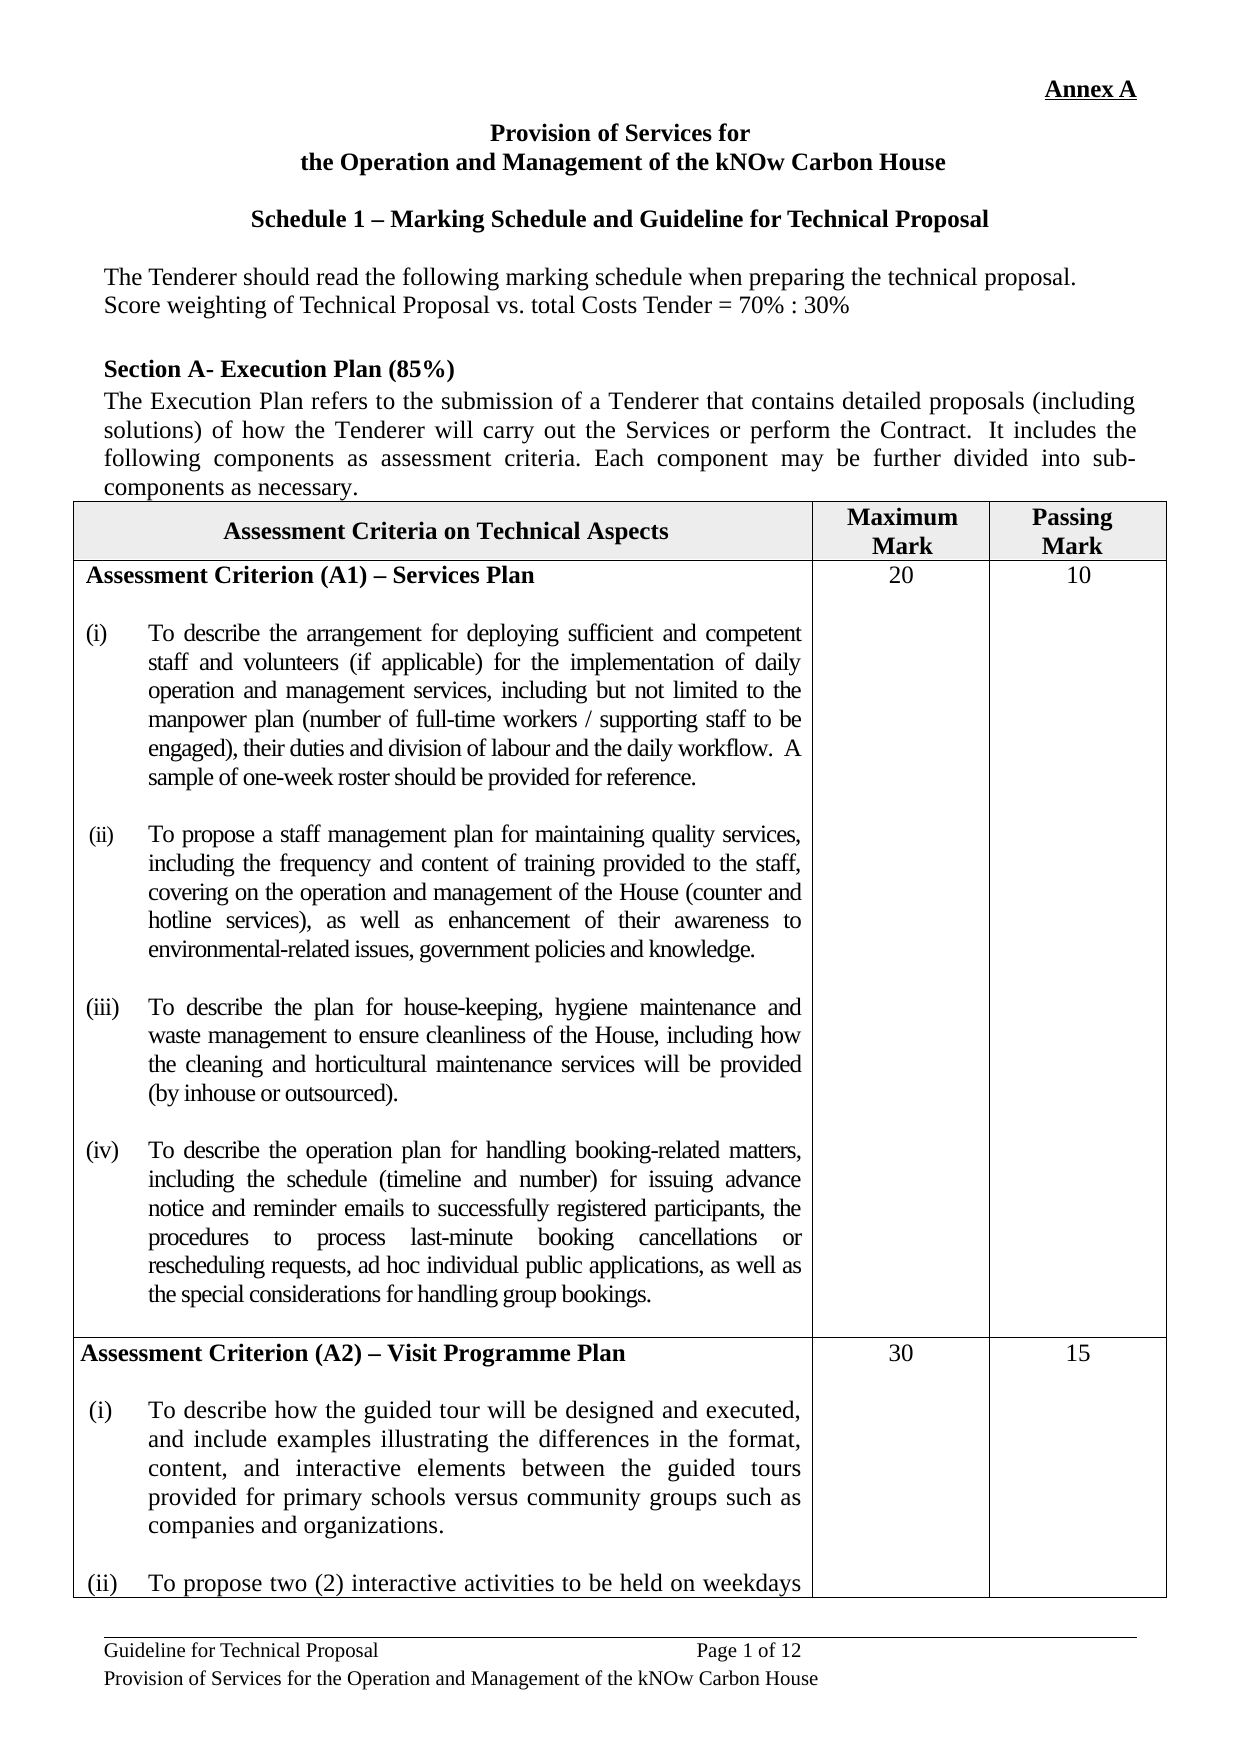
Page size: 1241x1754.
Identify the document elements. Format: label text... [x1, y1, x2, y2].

table_cell 15 [990, 1338, 1166, 1597]
table_header Passing Mark [990, 502, 1166, 559]
table_header Assessment Criteria on Technical Aspects [74, 502, 812, 559]
text Schedule 1 – Marking Schedule and Guideline for Technical Proposal [103, 204, 1137, 233]
text the Operation and Management of the kNOw Carbon House [103, 147, 1137, 176]
text Provision of Services for [103, 118, 1137, 147]
table_header Maximum Mark [813, 502, 989, 559]
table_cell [74, 1338, 812, 1597]
list Section A- Execution Plan (85%) [103, 354, 1137, 383]
table_cell 10 [990, 561, 1166, 1337]
list The Execution Plan refers to the submission of a Tenderer that contains detailed proposals (including solutions) of how the Tenderer will carry out the Services or perform the Contract. It includes the following components as assessment criteria. Each component may be further divided into sub-components as necessary. [103, 386, 1137, 501]
table_cell 30 [813, 1338, 989, 1597]
text The Tenderer should read the following marking schedule when preparing the technical proposal. Score weighting of Technical Proposal vs. total Costs Tender = 70% : 30% [103, 262, 1137, 319]
table_cell Assessment Criterion (A1) – Services Plan To describe the arrangement for deploying sufficient and competent staff and volunteers (if applicable) for the implementation of daily operation and management services, including but not limited to the manpower plan (number of full-time workers / supporting staff to be engaged), their duties and division of labour and the daily workflow. A sample of one-week roster should be provided for reference. To propose a staff management plan for maintaining quality services, including the frequency and content of training provided to the staff, covering on the operation and management of the House (counter and hotline services), as well as enhancement of their awareness to environmental-related issues, government policies and knowledge. To describe the plan for house-keeping, hygiene maintenance and waste management to ensure cleanliness of the House, including how the cleaning and horticultural maintenance services will be provided (by inhouse or outsourced). To describe the operation plan for handling booking-related matters, including the schedule (timeline and number) for issuing advance notice and reminder emails to successfully registered participants, the procedures to process last-minute booking cancellations or rescheduling requests, ad hoc individual public applications, as well as the special considerations for handling group bookings. [74, 561, 812, 1337]
table_cell 20 [813, 561, 989, 1337]
